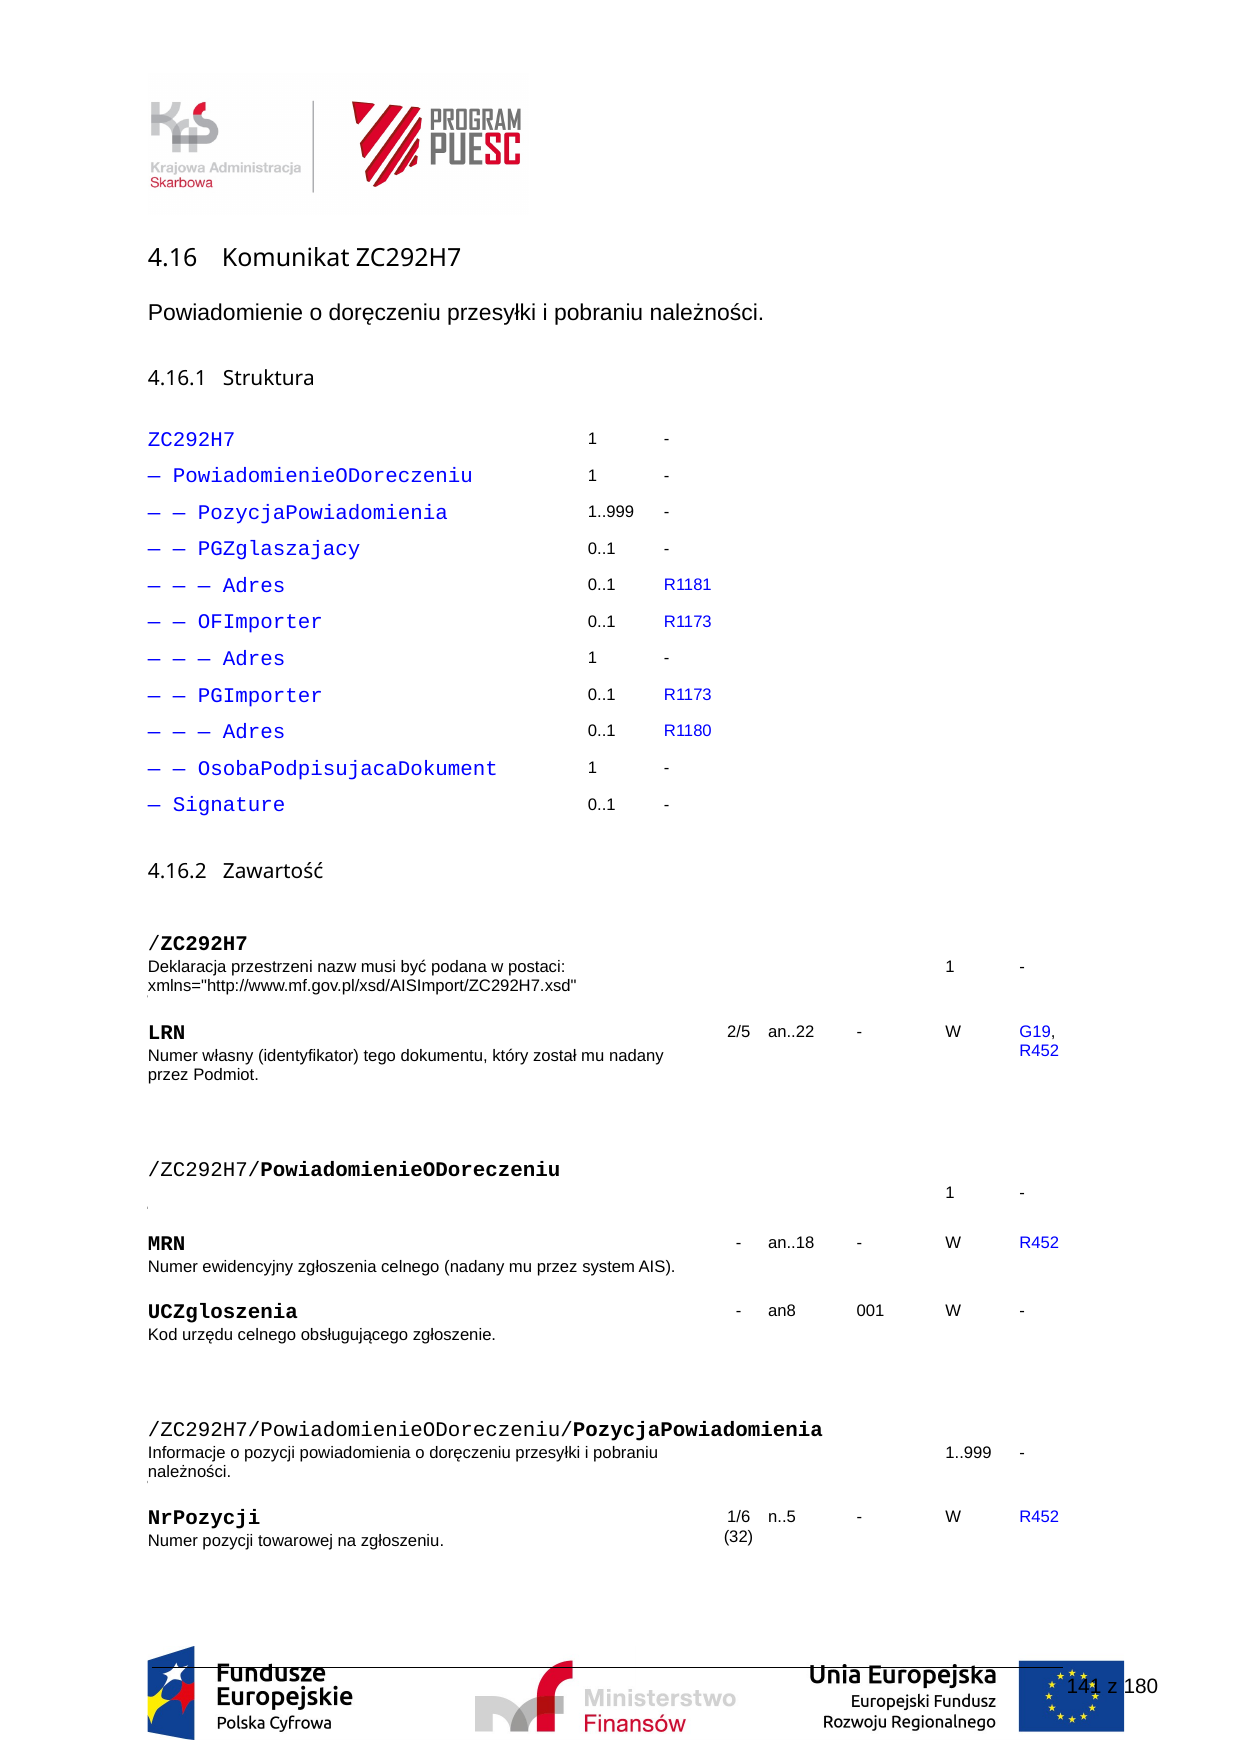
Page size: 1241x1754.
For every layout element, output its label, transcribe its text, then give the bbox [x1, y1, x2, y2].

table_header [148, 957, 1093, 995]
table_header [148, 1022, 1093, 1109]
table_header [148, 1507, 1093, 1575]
subtitle Struktura [148, 363, 1122, 391]
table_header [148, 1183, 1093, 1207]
text /ZC292H7/PowiadomienieODoreczeniu [148, 1159, 1122, 1183]
text /ZC292H7 [148, 933, 1122, 957]
subtitle Komunikat ZC292H7 [148, 240, 1122, 274]
picture [147, 73, 529, 215]
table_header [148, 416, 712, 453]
text /ZC292H7/PowiadomienieODoreczeniu/PozycjaPowiadomienia [148, 1419, 1122, 1443]
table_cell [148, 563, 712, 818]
picture [147, 1646, 1125, 1740]
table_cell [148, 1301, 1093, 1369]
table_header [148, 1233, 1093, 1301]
subtitle Zawartość [148, 856, 1122, 884]
text Powiadomienie o doręczeniu przesyłki i pobraniu należności. [148, 299, 1122, 325]
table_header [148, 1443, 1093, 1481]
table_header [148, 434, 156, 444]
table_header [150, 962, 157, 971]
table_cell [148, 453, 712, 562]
